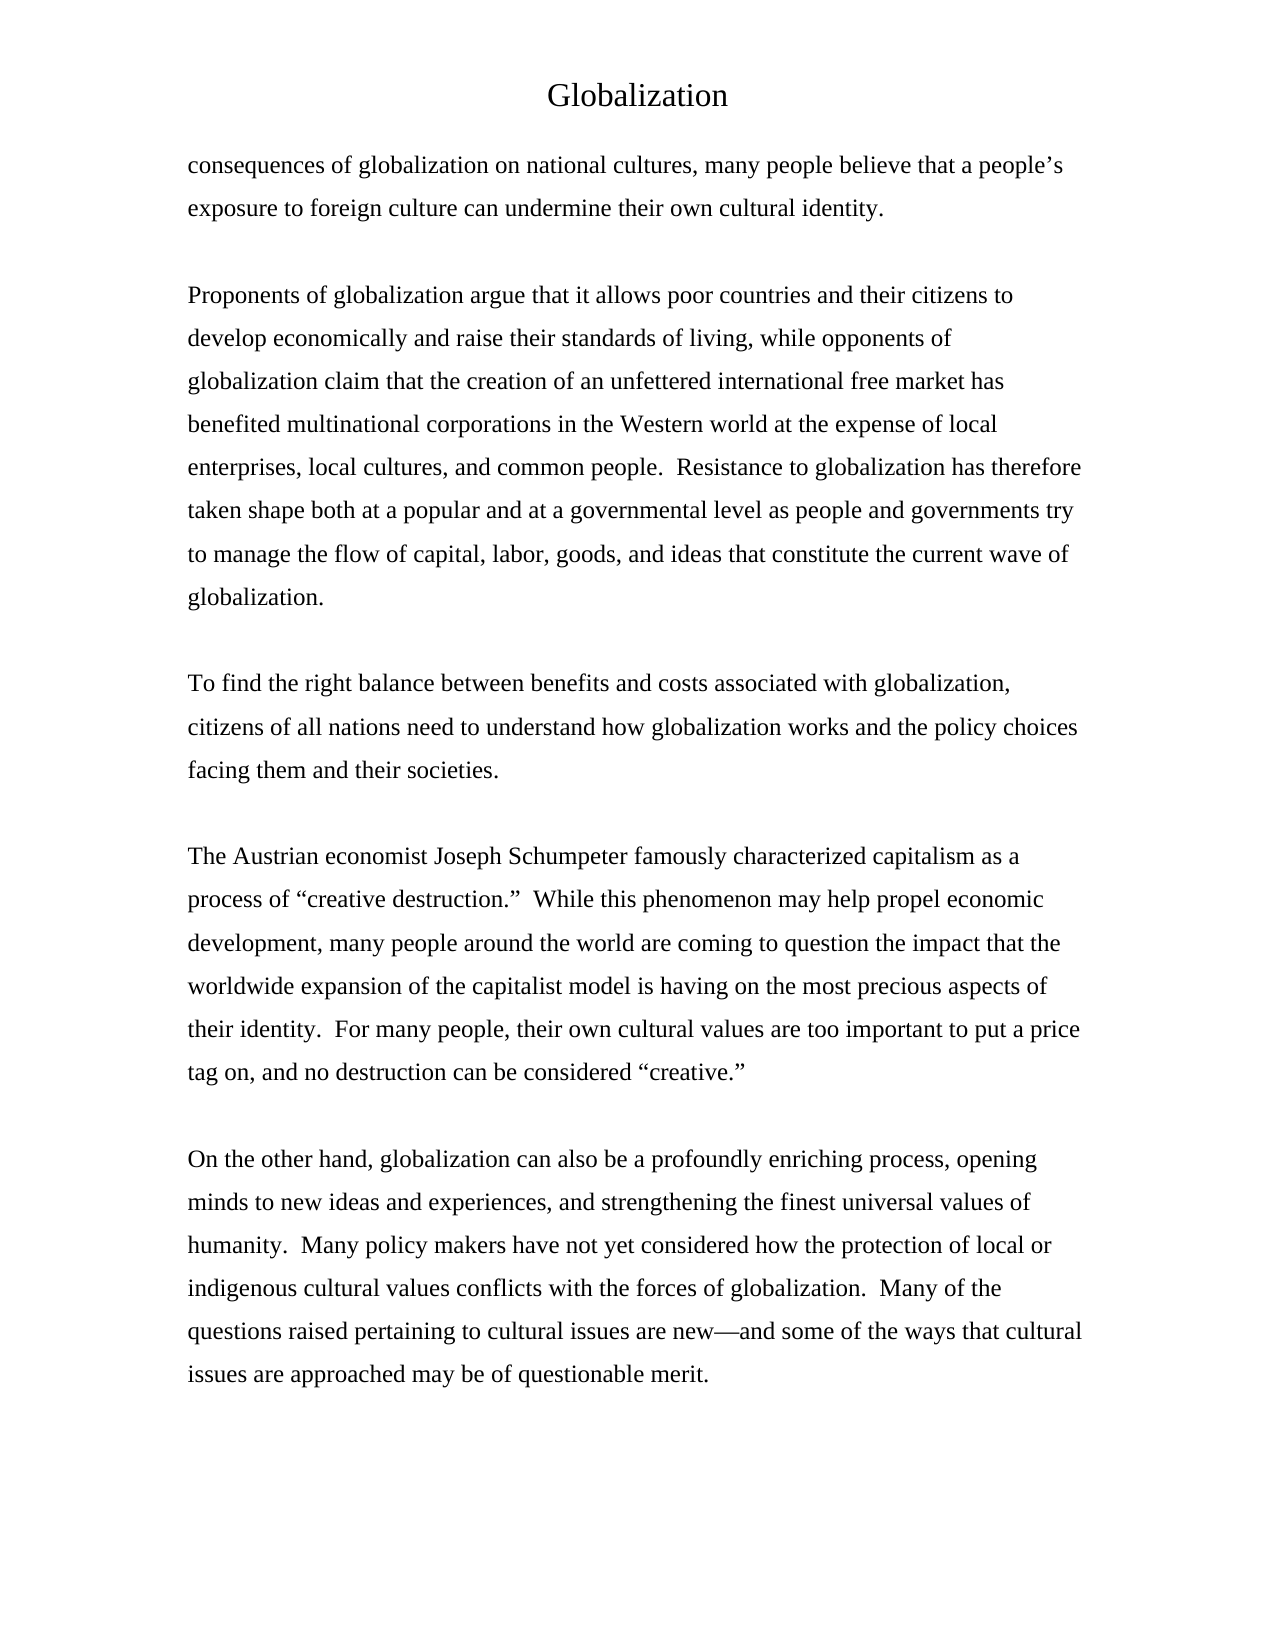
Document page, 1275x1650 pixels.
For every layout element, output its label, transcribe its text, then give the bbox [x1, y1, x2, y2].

text On the other hand, globalization can also be a profoundly enriching process, opening minds to new ideas and experiences, and strengthening the finest universal values of humanity. Many policy makers have not yet considered how the protection of local or indigenous cultural values conflicts with the forces of globalization. Many of the questions raised pertaining to cultural issues are new—and some of the ways that cultural issues are approached may be of questionable merit. [187, 1144, 1087, 1388]
text The Austrian economist Joseph Schumpeter famously characterized capitalism as a process of “creative destruction.” While this phenomenon may help propel economic development, many people around the world are coming to question the impact that the worldwide expansion of the capitalist model is having on the most precious aspects of their identity. For many people, their own cultural values are too important to put a price tag on, and no destruction can be considered “creative.” [187, 841, 1087, 1086]
text To find the right balance between benefits and costs associated with globalization, citizens of all nations need to understand how globalization works and the policy choices facing them and their societies. [187, 668, 1087, 783]
text to manage the flow of capital, labor, goods, and ideas that constitute the current wave of globalization. [187, 539, 1087, 611]
text Proponents of globalization argue that it allows poor countries and their citizens to develop economically and raise their standards of living, while opponents of globalization claim that the creation of an unfettered international free market has benefited multinational corporations in the Western world at the expense of local enterprises, local cultures, and common people. Resistance to globalization has therefore taken shape both at a popular and at a governmental level as people and governments try [187, 280, 1087, 524]
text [187, 150, 1087, 222]
